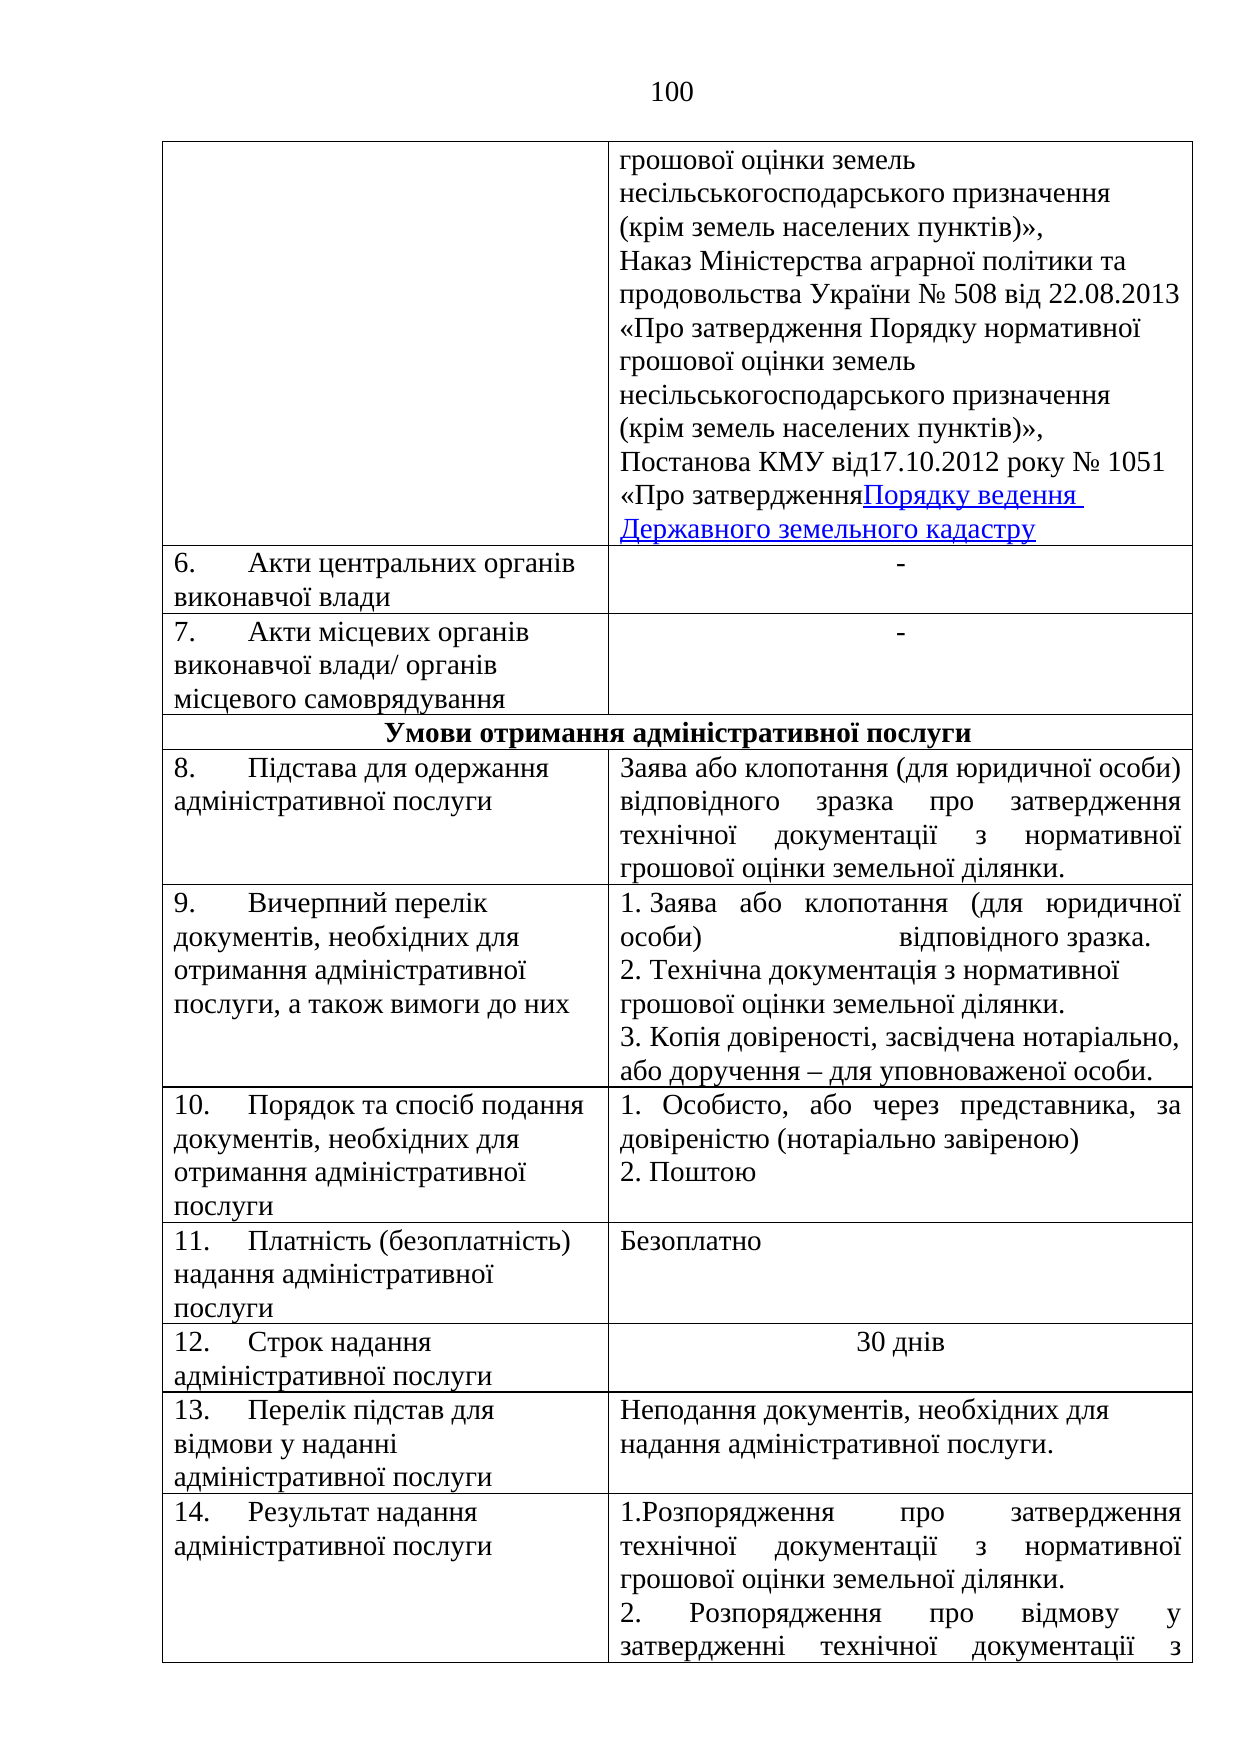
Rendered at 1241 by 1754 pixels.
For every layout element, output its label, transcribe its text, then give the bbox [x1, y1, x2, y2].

table_cell 11. Платність (безоплатність) надання адміністративної послуги [163, 1223, 608, 1323]
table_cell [609, 1494, 1192, 1662]
table_cell 6. Акти центральних органів виконавчої влади [163, 546, 608, 613]
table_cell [609, 142, 1192, 544]
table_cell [163, 142, 608, 544]
table_cell Заява або клопотання (для юридичної особи) відповідного зразка. Технічна документація з нормативної грошової оцінки земельної ділянки. Копія довіреності, засвідчена нотаріально, або доручення – для уповноваженої особи. [609, 885, 1192, 1086]
table_cell 30 днів [609, 1324, 1192, 1391]
table_cell 12. Строк надання адміністративної послуги [163, 1324, 608, 1391]
table_cell - [609, 546, 1192, 613]
table_cell Заява або клопотання (для юридичної особи) відповідного зразка про затвердження технічної документації з нормативної грошової оцінки земельної ділянки. [609, 750, 1192, 884]
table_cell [163, 1494, 608, 1662]
table_cell Неподання документів, необхідних для надання адміністративної послуги. [609, 1393, 1192, 1493]
table_cell 10. Порядок та спосіб подання документів, необхідних для отримання адміністративної послуги [163, 1088, 608, 1222]
table_cell Безоплатно [609, 1223, 1192, 1323]
table_cell Умови отримання адміністративної послуги [163, 715, 1192, 749]
table_cell 9. Вичерпний перелік документів, необхідних для отримання адміністративної послуги, а також вимоги до них [163, 885, 608, 1086]
table_cell 7. Акти місцевих органів виконавчої влади/ органів місцевого самоврядування [163, 614, 608, 714]
table_cell 8. Підстава для одержання адміністративної послуги [163, 750, 608, 884]
table_cell 13. Перелік підстав для відмови у наданні адміністративної послуги [163, 1393, 608, 1493]
table_cell 1. Особисто, або через представника, за довіреністю (нотаріально завіреною) 2. Поштою [609, 1088, 1192, 1222]
table_cell - [609, 614, 1192, 714]
